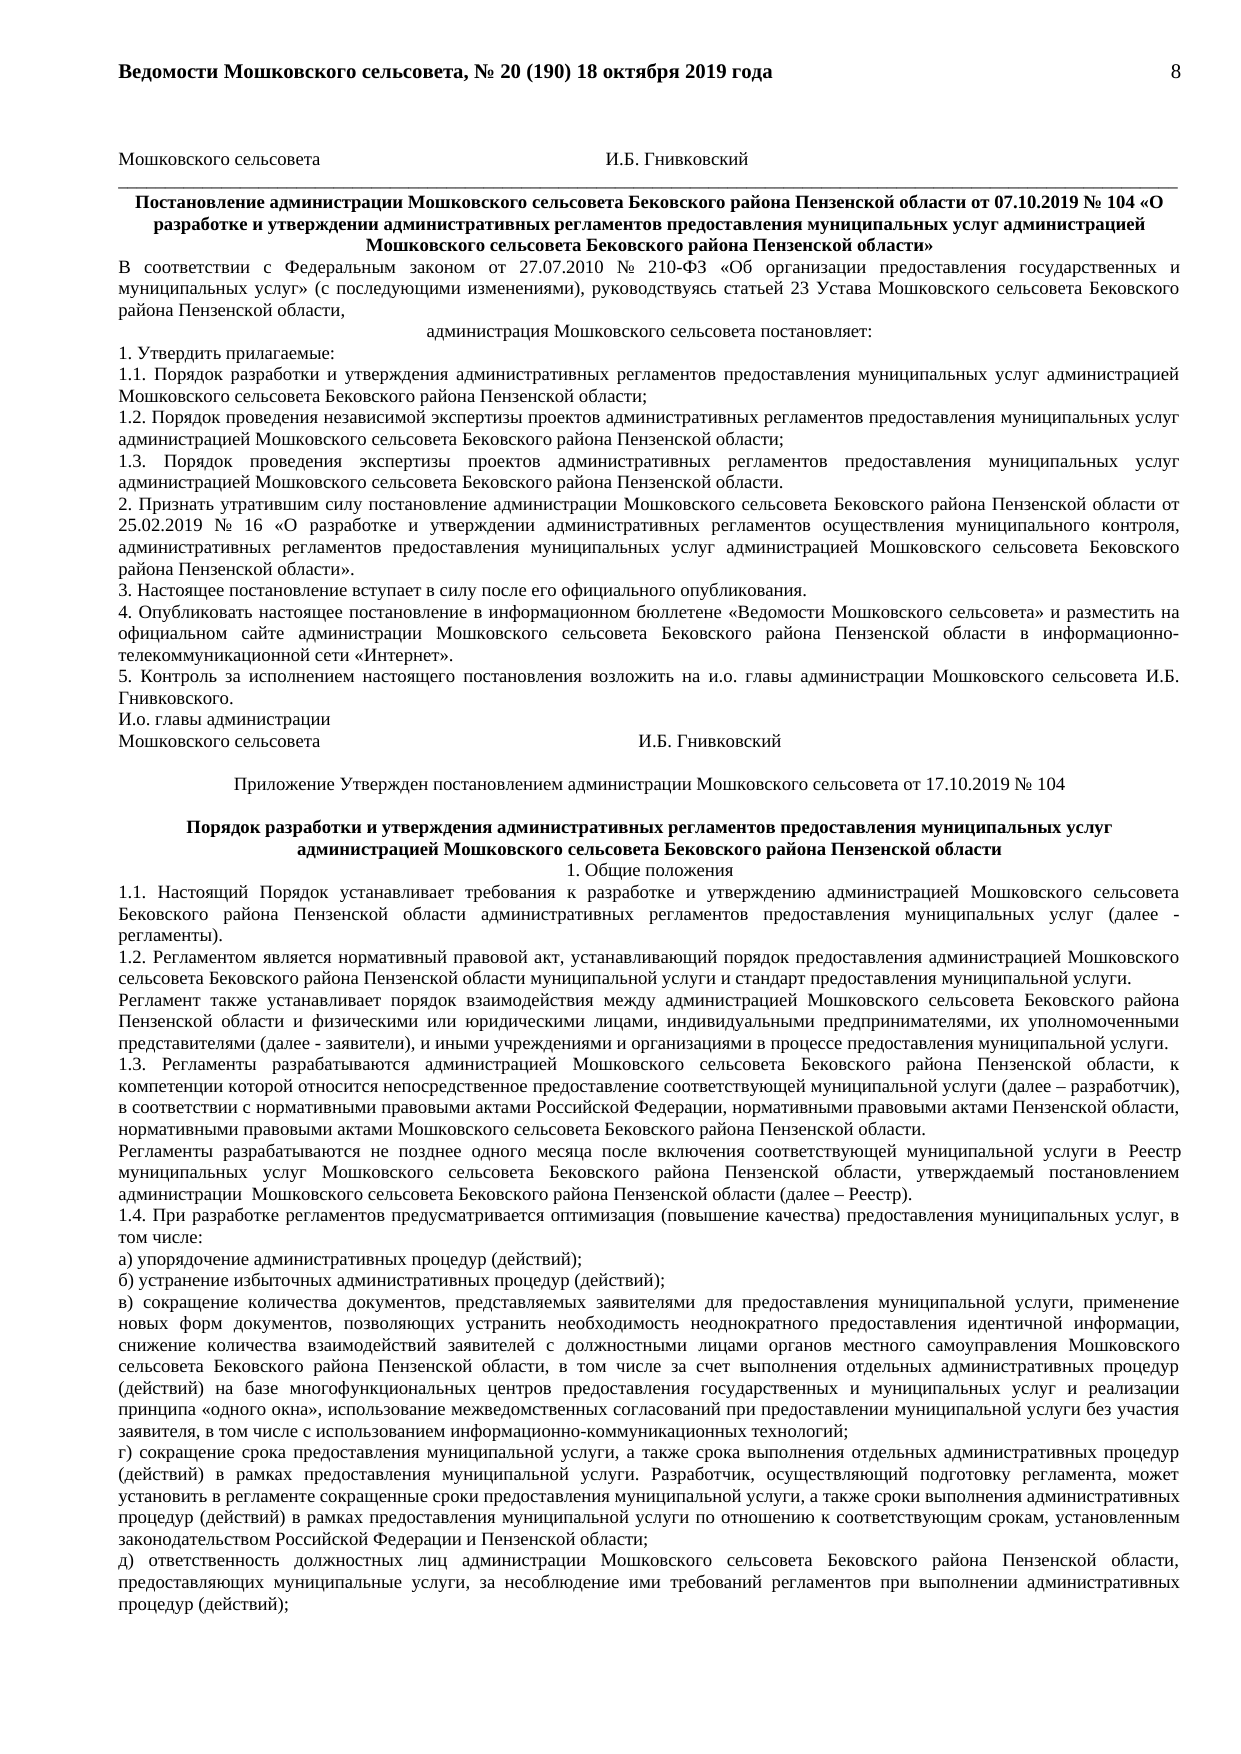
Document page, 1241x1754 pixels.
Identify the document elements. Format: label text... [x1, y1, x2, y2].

title Порядок разработки и утверждения административных регламентов предоставления муниципальных услуг администрацией Мошковского сельсовета Бековского района Пензенской области [118, 816, 1181, 859]
text 1.1. Настоящий Порядок устанавливает требования к разработке и утверждению администрацией Мошковского сельсовета Бековского района Пензенской области административных регламентов предоставления муниципальных услуг (далее - регламенты). [118, 881, 1181, 946]
title 1.3. Порядок проведения экспертизы проектов административных регламентов предоставления муниципальных услуг администрацией Мошковского сельсовета Бековского района Пензенской области. [118, 449, 1181, 493]
text 4. Опубликовать настоящее постановление в информационном бюллетене «Ведомости Мошковского сельсовета» и разместить на официальном сайте администрации Мошковского сельсовета Бековского района Пензенской области в информационно-телекоммуникационной сети «Интернет». [118, 601, 1181, 665]
text Приложение Утвержден постановлением администрации Мошковского сельсовета от 17.10.2019 № 104 [118, 773, 1181, 794]
title 1.1. Порядок разработки и утверждения административных регламентов предоставления муниципальных услуг администрацией Мошковского сельсовета Бековского района Пензенской области; [118, 363, 1181, 406]
text в) сокращение количества документов, представляемых заявителями для предоставления муниципальной услуги, применение новых форм документов, позволяющих устранить необходимость неоднократного предоставления идентичной информации, снижение количества взаимодействий заявителей с должностными лицами органов местного самоуправления Мошковского сельсовета Бековского района Пензенской области, в том числе за счет выполнения отдельных административных процедур (действий) на базе многофункциональных центров предоставления государственных и муниципальных услуг и реализации принципа «одного окна», использование межведомственных согласований при предоставлении муниципальной услуги без участия заявителя, в том числе с использованием информационно-коммуникационных технологий; [118, 1291, 1181, 1441]
text а) упорядочение административных процедур (действий); [118, 1247, 1181, 1269]
text _________________________________________________________________________________________________________________ [118, 169, 1181, 191]
text д) ответственность должностных лиц администрации Мошковского сельсовета Бековского района Пензенской области, предоставляющих муниципальные услуги, за несоблюдение ими требований регламентов при выполнении административных процедур (действий); [118, 1549, 1181, 1614]
title 1. Общие положения [118, 859, 1181, 881]
text 1.2. Регламентом является нормативный правовой акт, устанавливающий порядок предоставления администрацией Мошковского сельсовета Бековского района Пензенской области муниципальной услуги и стандарт предоставления муниципальной услуги. [118, 946, 1181, 989]
text И.о. главы администрации [118, 708, 1181, 730]
text 5. Контроль за исполнением настоящего постановления возложить на и.о. главы администрации Мошковского сельсовета И.Б. Гнивковского. [118, 665, 1181, 708]
text Регламент также устанавливает порядок взаимодействия между администрацией Мошковского сельсовета Бековского района Пензенской области и физическими или юридическими лицами, индивидуальными предпринимателями, их уполномоченными представителями (далее - заявители), и иными учреждениями и организациями в процессе предоставления муниципальной услуги. [118, 989, 1181, 1053]
text Постановление администрации Мошковского сельсовета Бековского района Пензенской области от 07.10.2019 № 104 «О разработке и утверждении административных регламентов предоставления муниципальных услуг администрацией Мошковского сельсовета Бековского района Пензенской области» [118, 191, 1181, 256]
text 3. Настоящее постановление вступает в силу после его официального опубликования. [118, 579, 1181, 601]
text 1.4. При разработке регламентов предусматривается оптимизация (повышение качества) предоставления муниципальных услуг, в том числе: [118, 1204, 1181, 1247]
title 1. Утвердить прилагаемые: [118, 342, 1181, 363]
text г) сокращение срока предоставления муниципальной услуги, а также срока выполнения отдельных административных процедур (действий) в рамках предоставления муниципальной услуги. Разработчик, осуществляющий подготовку регламента, может установить в регламенте сокращенные сроки предоставления муниципальной услуги, а также сроки выполнения административных процедур (действий) в рамках предоставления муниципальной услуги по отношению к соответствующим срокам, установленным законодательством Российской Федерации и Пензенской области; [118, 1441, 1181, 1549]
text 1.3. Регламенты разрабатываются администрацией Мошковского сельсовета Бековского района Пензенской области, к компетенции которой относится непосредственное предоставление соответствующей муниципальной услуги (далее – разработчик), в соответствии с нормативными правовыми актами Российской Федерации, нормативными правовыми актами Пензенской области, нормативными правовыми актами Мошковского сельсовета Бековского района Пензенской области. [118, 1053, 1181, 1139]
text 2. Признать утратившим силу постановление администрации Мошковского сельсовета Бековского района Пензенской области от 25.02.2019 № 16 «О разработке и утверждении административных регламентов осуществления муниципального контроля, административных регламентов предоставления муниципальных услуг администрацией Мошковского сельсовета Бековского района Пензенской области». [118, 493, 1181, 579]
text Регламенты разрабатываются не позднее одного месяца после включения соответствующей муниципальной услуги в Реестр муниципальных услуг Мошковского сельсовета Бековского района Пензенской области, утверждаемый постановлением администрации Мошковского сельсовета Бековского района Пензенской области (далее – Реестр). [118, 1139, 1181, 1204]
text Мошковского сельсовета И.Б. Гнивковский [118, 730, 1181, 751]
text б) устранение избыточных административных процедур (действий); [118, 1269, 1181, 1291]
text В соответствии с Федеральным законом от 27.07.2010 № 210-ФЗ «Об организации предоставления государственных и муниципальных услуг» (с последующими изменениями), руководствуясь статьей 23 Устава Мошковского сельсовета Бековского района Пензенской области, [118, 256, 1181, 320]
text 1.2. Порядок проведения независимой экспертизы проектов административных регламентов предоставления муниципальных услуг администрацией Мошковского сельсовета Бековского района Пензенской области; [118, 406, 1181, 449]
text администрация Мошковского сельсовета постановляет: [118, 320, 1181, 342]
text Мошковского сельсовета И.Б. Гнивковский [118, 148, 1181, 169]
